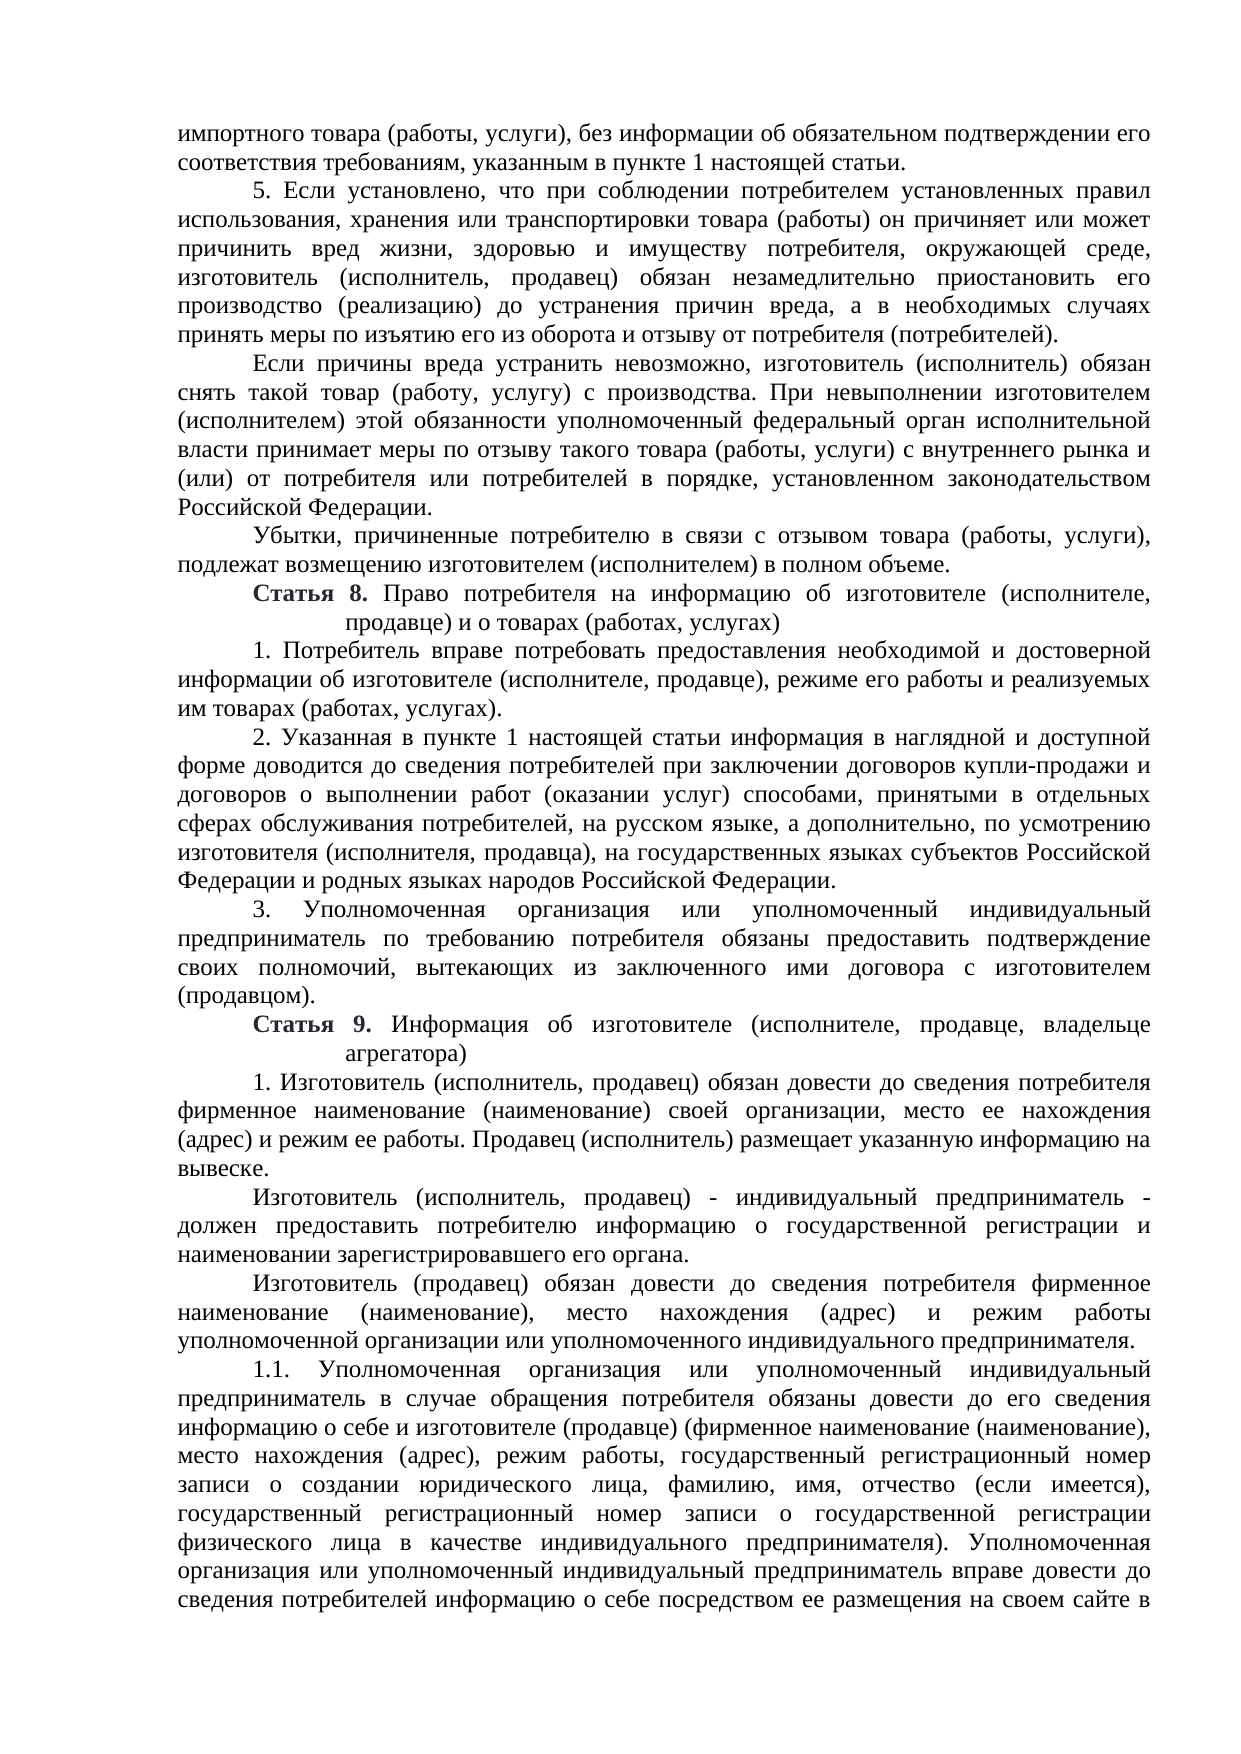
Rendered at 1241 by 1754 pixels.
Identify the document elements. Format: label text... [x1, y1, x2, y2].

text Убытки, причиненные потребителю в связи с отзывом товара (работы, услуги), подлежат возмещению изготовителем (исполнителем) в полном объеме. [177, 521, 1152, 578]
text 1. Изготовитель (исполнитель, продавец) обязан довести до сведения потребителя фирменное наименование (наименование) своей организации, место ее нахождения (адрес) и режим ее работы. Продавец (исполнитель) размещает указанную информацию на вывеске. [177, 1067, 1152, 1182]
text Статья 9. Информация об изготовителе (исполнителе, продавце, владельце агрегатора) [252, 1009, 1152, 1067]
text Изготовитель (исполнитель, продавец) - индивидуальный предприниматель - должен предоставить потребителю информацию о государственной регистрации и наименовании зарегистрировавшего его органа. [177, 1182, 1152, 1268]
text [177, 118, 1152, 176]
text 2. Указанная в пункте 1 настоящей статьи информация в наглядной и доступной форме доводится до сведения потребителей при заключении договоров купли-продажи и договоров о выполнении работ (оказании услуг) способами, принятыми в отдельных сферах обслуживания потребителей, на русском языке, а дополнительно, по усмотрению изготовителя (исполнителя, продавца), на государственных языках субъектов Российской Федерации и родных языках народов Российской Федерации. [177, 722, 1152, 894]
text 5. Если установлено, что при соблюдении потребителем установленных правил использования, хранения или транспортировки товара (работы) он причиняет или может причинить вред жизни, здоровью и имуществу потребителя, окружающей среде, изготовитель (исполнитель, продавец) обязан незамедлительно приостановить его производство (реализацию) до устранения причин вреда, а в необходимых случаях принять меры по изъятию его из оборота и отзыву от потребителя (потребителей). [177, 176, 1152, 348]
text Изготовитель (продавец) обязан довести до сведения потребителя фирменное наименование (наименование), место нахождения (адрес) и режим работы уполномоченной организации или уполномоченного индивидуального предпринимателя. [177, 1268, 1152, 1354]
text Статья 8. Право потребителя на информацию об изготовителе (исполнителе, продавце) и о товарах (работах, услугах) [252, 578, 1152, 636]
text Если причины вреда устранить невозможно, изготовитель (исполнитель) обязан снять такой товар (работу, услугу) с производства. При невыполнении изготовителем (исполнителем) этой обязанности уполномоченный федеральный орган исполнительной власти принимает меры по отзыву такого товара (работы, услуги) с внутреннего рынка и (или) от потребителя или потребителей в порядке, установленном законодательством Российской Федерации. [177, 348, 1152, 521]
text 1. Потребитель вправе потребовать предоставления необходимой и достоверной информации об изготовителе (исполнителе, продавце), режиме его работы и реализуемых им товарах (работах, услугах). [177, 636, 1152, 722]
text 3. Уполномоченная организация или уполномоченный индивидуальный предприниматель по требованию потребителя обязаны предоставить подтверждение своих полномочий, вытекающих из заключенного ими договора с изготовителем (продавцом). [177, 894, 1152, 1009]
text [177, 1354, 1152, 1613]
